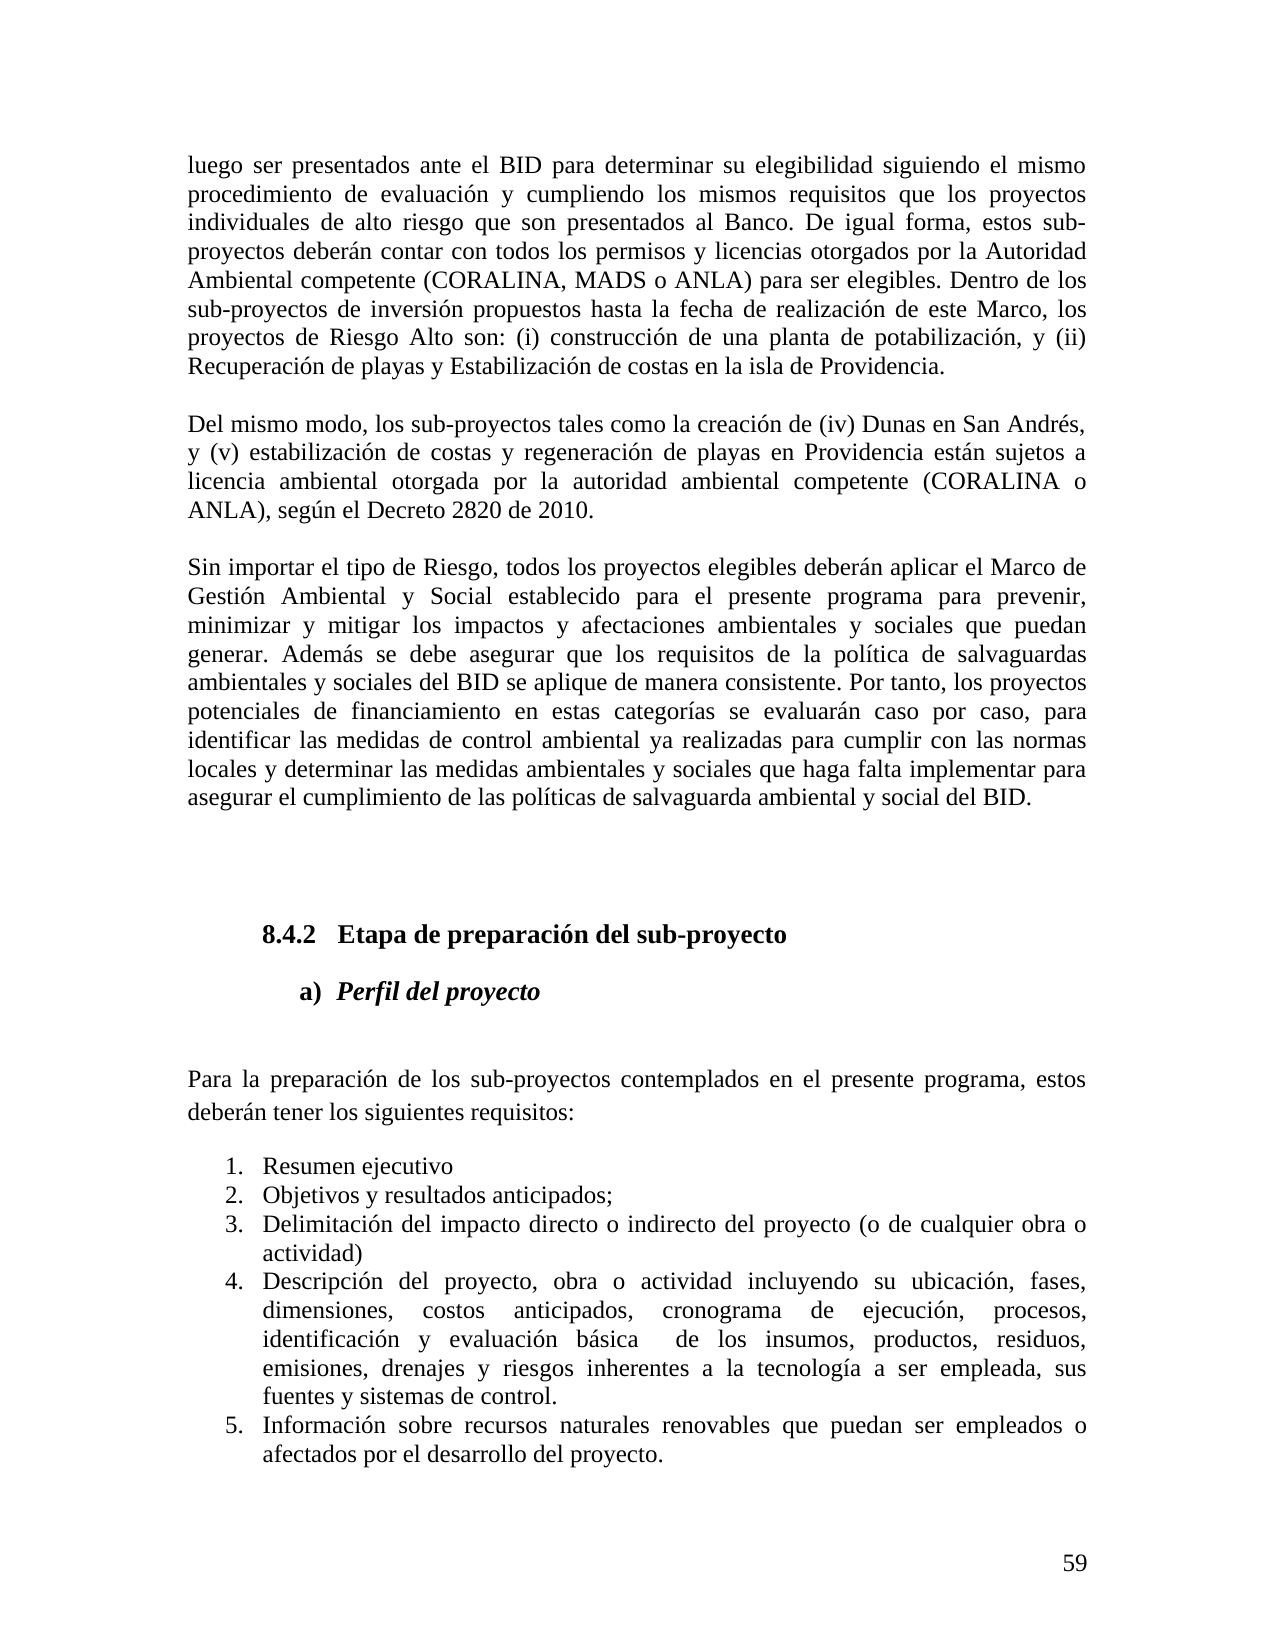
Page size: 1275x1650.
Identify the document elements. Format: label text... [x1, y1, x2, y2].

list Descripción del proyecto, obra o actividad incluyendo su ubicación, fases, dimensiones, costos anticipados, cronograma de ejecución, procesos, identificación y evaluación básica de los insumos, productos, residuos, emisiones, drenajes y riesgos inherentes a la tecnología a ser empleada, sus fuentes y sistemas de control. [225, 1266, 1087, 1410]
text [187, 150, 1087, 380]
list Delimitación del impacto directo o indirecto del proyecto (o de cualquier obra o actividad) [225, 1209, 1087, 1266]
list Información sobre recursos naturales renovables que puedan ser empleados o afectados por el desarrollo del proyecto. [225, 1410, 1087, 1468]
subtitle Etapa de preparación del sub-proyecto [262, 918, 1087, 949]
text Para la preparación de los sub-proyectos contemplados en el presente programa, estos deberán tener los siguientes requisitos: [187, 1064, 1087, 1126]
subtitle Perfil del proyecto [299, 975, 1087, 1006]
list Objetivos y resultados anticipados; [225, 1180, 1087, 1209]
text Del mismo modo, los sub-proyectos tales como la creación de (iv) Dunas en San Andrés, y (v) estabilización de costas y regeneración de playas en Providencia están sujetos a licencia ambiental otorgada por la autoridad ambiental competente (CORALINA o ANLA), según el Decreto 2820 de 2010. [187, 409, 1087, 524]
list Resumen ejecutivo [225, 1151, 1087, 1180]
text Sin importar el tipo de Riesgo, todos los proyectos elegibles deberán aplicar el Marco de Gestión Ambiental y Social establecido para el presente programa para prevenir, minimizar y mitigar los impactos y afectaciones ambientales y sociales que puedan generar. Además se debe asegurar que los requisitos de la política de salvaguardas ambientales y sociales del BID se aplique de manera consistente. Por tanto, los proyectos potenciales de financiamiento en estas categorías se evaluarán caso por caso, para identificar las medidas de control ambiental ya realizadas para cumplir con las normas locales y determinar las medidas ambientales y sociales que haga falta implementar para asegurar el cumplimiento de las políticas de salvaguarda ambiental y social del BID. [187, 552, 1087, 811]
